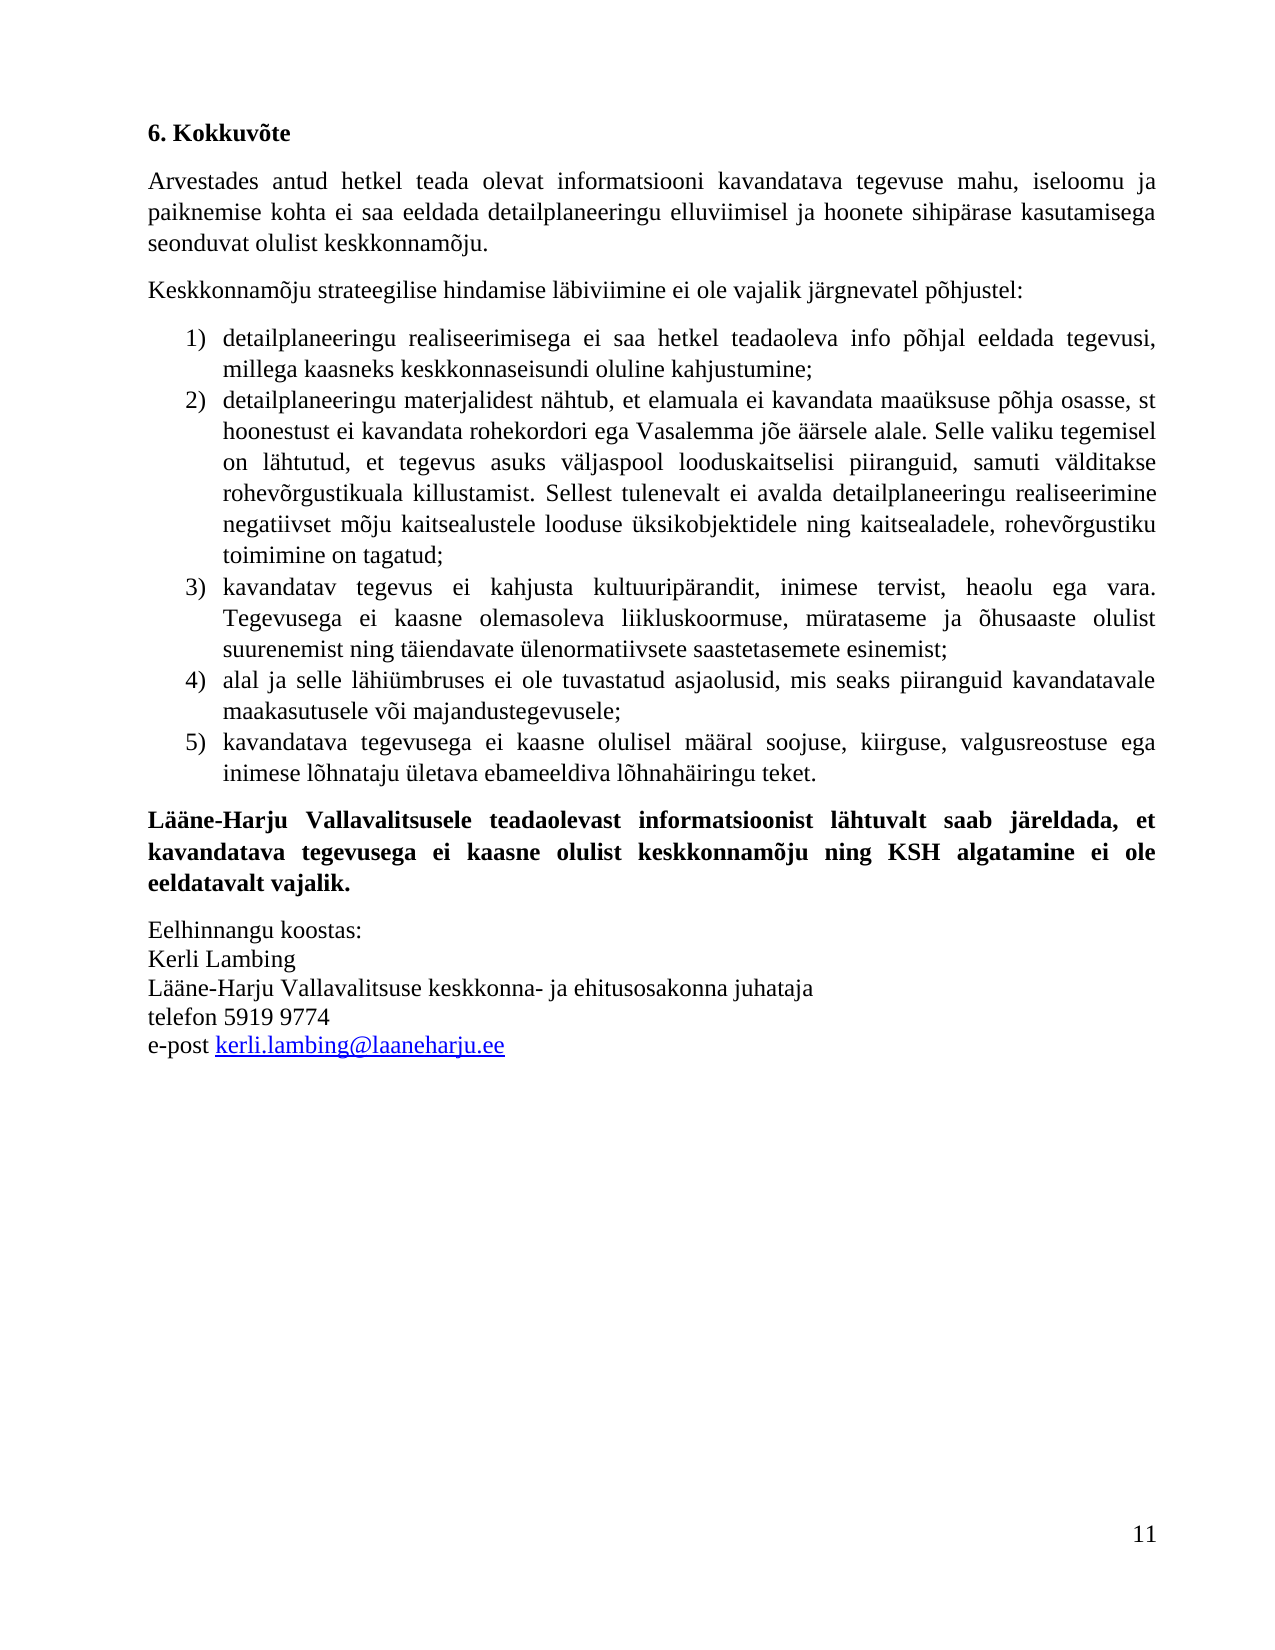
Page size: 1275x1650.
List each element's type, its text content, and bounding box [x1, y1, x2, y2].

text Lääne-Harju Vallavalitsuse keskkonna- ja ehitusosakonna juhataja [148, 973, 1157, 1002]
text Keskkonnamõju strateegilise hindamise läbiviimine ei ole vajalik järgnevatel põhjustel: [148, 276, 1157, 304]
text 6. Kokkuvõte [148, 118, 1157, 147]
text Eelhinnangu koostas: [148, 915, 1157, 944]
list detailplaneeringu materjalidest nähtub, et elamuala ei kavandata maaüksuse põhja osasse, st hoonestust ei kavandata rohekordori ega Vasalemma jõe äärsele alale. Selle valiku tegemisel on lähtutud, et tegevus asuks väljaspool looduskaitselisi piiranguid, samuti välditakse rohevõrgustikuala killustamist. Sellest tulenevalt ei avalda detailplaneeringu realiseerimine negatiivset mõju kaitsealustele looduse üksikobjektidele ning kaitsealadele, rohevõrgustiku toimimine on tagatud; [185, 385, 1157, 569]
list kavandatava tegevusega ei kaasne olulisel määral soojuse, kiirguse, valgusreostuse ega inimese lõhnataju ületava ebameeldiva lõhnahäiringu teket. [185, 727, 1157, 787]
text e-post kerli.lambing@laaneharju.ee [148, 1030, 1157, 1059]
text Arvestades antud hetkel teada olevat informatsiooni kavandatava tegevuse mahu, iseloomu ja paiknemise kohta ei saa eeldada detailplaneeringu elluviimisel ja hoonete sihipärase kasutamisega seonduvat olulist keskkonnamõju. [148, 166, 1157, 257]
list alal ja selle lähiümbruses ei ole tuvastatud asjaolusid, mis seaks piiranguid kavandatavale maakasutusele või majandustegevusele; [185, 665, 1157, 724]
list kavandatav tegevus ei kahjusta kultuuripärandit, inimese tervist, heaolu ega vara. Tegevusega ei kaasne olemasoleva liikluskoormuse, mürataseme ja õhusaaste olulist suurenemist ning täiendavate ülenormatiivsete saastetasemete esinemist; [185, 572, 1157, 662]
list detailplaneeringu realiseerimisega ei saa hetkel teadaoleva info põhjal eeldada tegevusi, millega kaasneks keskkonnaseisundi oluline kahjustumine; [185, 323, 1157, 383]
text Kerli Lambing [148, 944, 1157, 973]
text telefon 5919 9774 [148, 1002, 1157, 1030]
text Lääne-Harju Vallavalitsusele teadaolevast informatsioonist lähtuvalt saab järeldada, et kavandatava tegevusega ei kaasne olulist keskkonnamõju ning KSH algatamine ei ole eeldatavalt vajalik. [148, 806, 1157, 896]
